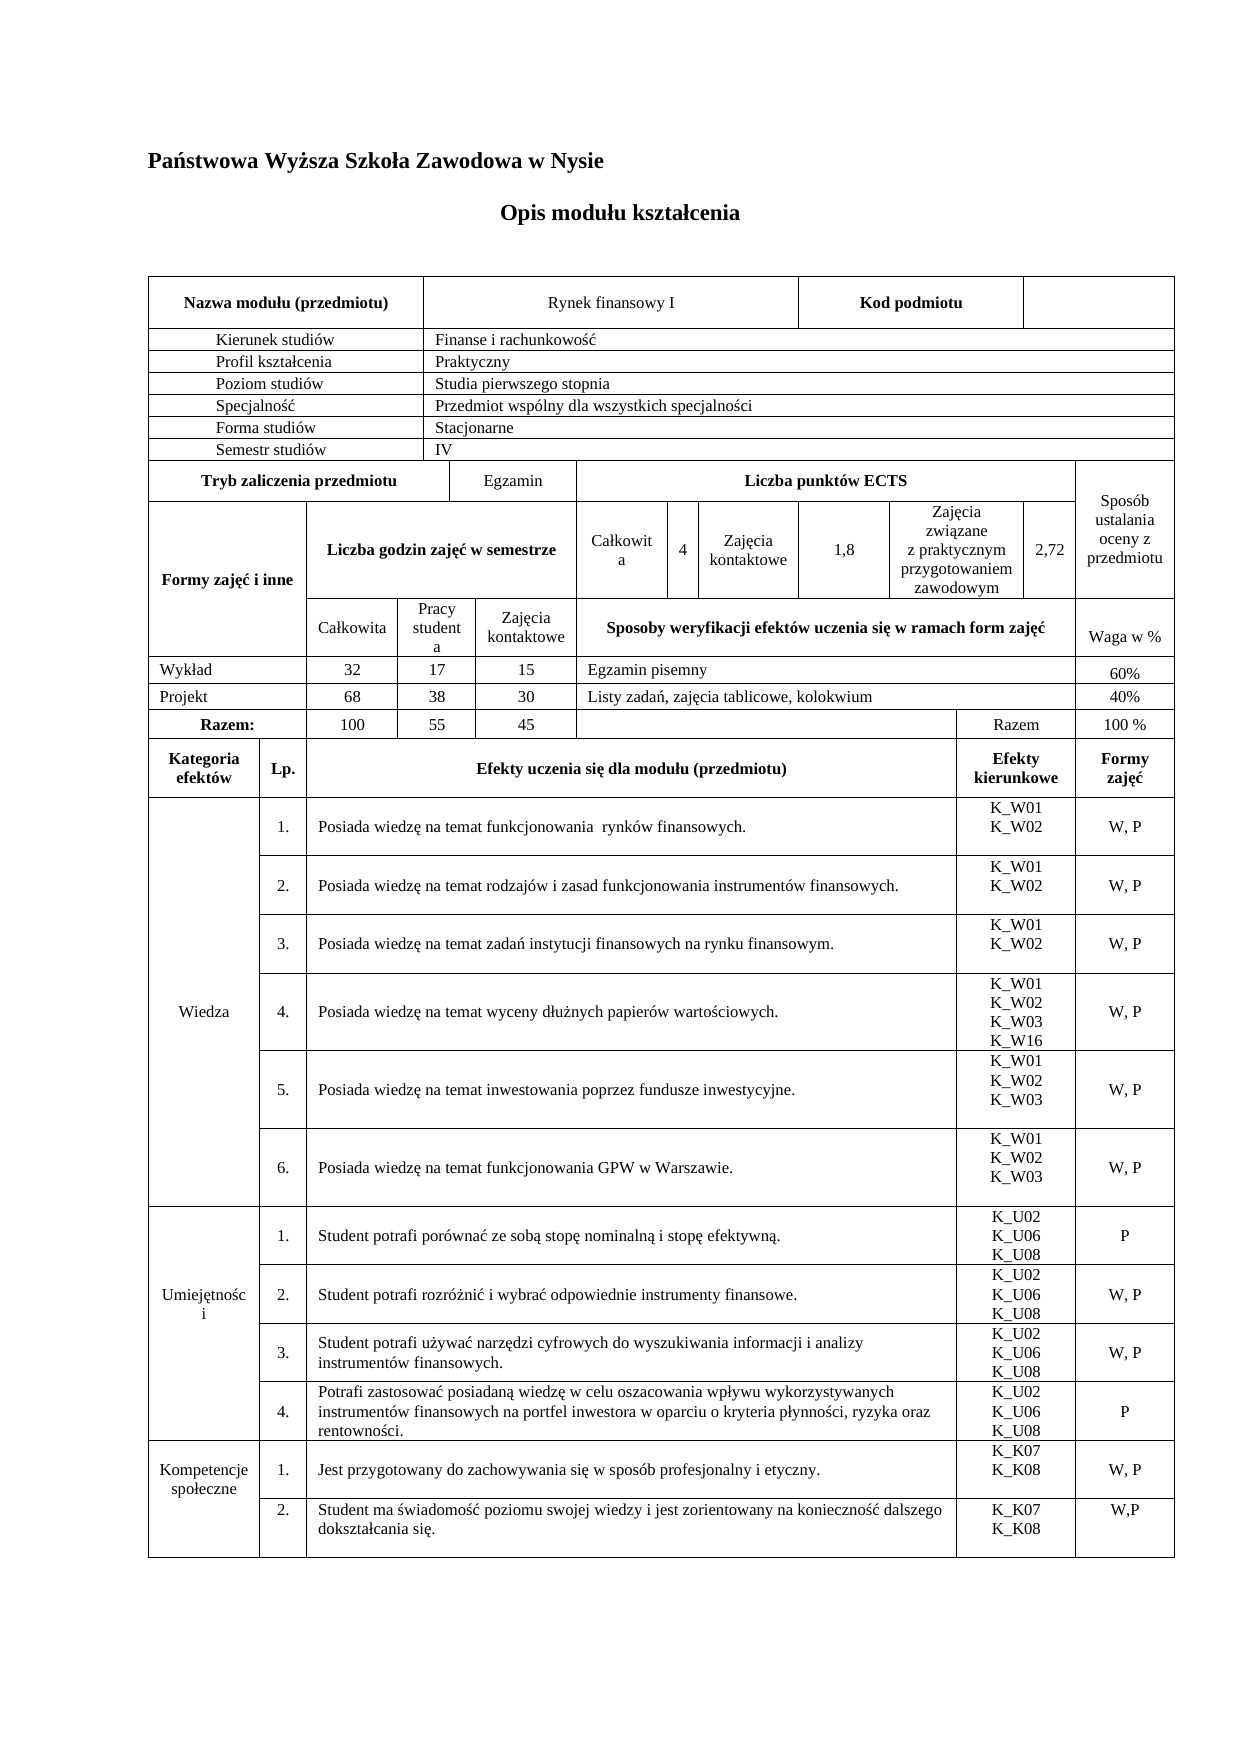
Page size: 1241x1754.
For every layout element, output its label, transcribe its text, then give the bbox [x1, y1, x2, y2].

table_cell Efekty kierunkowe [957, 739, 1075, 797]
table_cell K_W01 K_W02 K_W03 [957, 1051, 1075, 1128]
table_cell Lp. [260, 739, 306, 797]
table_cell Stacjonarne [424, 417, 1174, 438]
table_cell Kompetencje społeczne [149, 1441, 259, 1557]
table_cell 55 [398, 710, 475, 738]
table_cell K_U02 K_U06 K_U08 [957, 1265, 1075, 1323]
table_cell K_K07 K_K08 [957, 1499, 1075, 1557]
table_cell 2. [260, 1265, 306, 1323]
table_cell Kierunek studiów [149, 329, 423, 350]
table_cell W, P [1076, 1265, 1174, 1323]
table_cell 1,8 [799, 502, 889, 597]
table_cell K_W01 K_W02 [957, 798, 1075, 855]
table_cell W, P [1076, 974, 1174, 1050]
table_cell 30 [476, 684, 576, 709]
table_cell Zajęcia kontaktowe [476, 599, 576, 656]
table_cell Efekty uczenia się dla modułu (przedmiotu) [307, 739, 956, 797]
table_cell K_W01 K_W02 K_W03 K_W16 [957, 974, 1075, 1050]
table_cell Egzamin [450, 461, 576, 501]
table_header [1024, 277, 1174, 328]
table_cell 38 [398, 684, 475, 709]
table_cell K_W01 K_W02 [957, 915, 1075, 972]
table_cell [577, 710, 956, 738]
table_cell 15 [476, 657, 576, 683]
table_cell W, P [1076, 856, 1174, 914]
table_cell 1. [260, 1441, 306, 1498]
table_cell Liczba punktów ECTS [577, 461, 1075, 501]
table_cell 100 % [1076, 710, 1174, 738]
table_cell K_K07 K_K08 [957, 1441, 1075, 1498]
table_cell IV [424, 439, 1174, 459]
table_cell K_U02 K_U06 K_U08 [957, 1324, 1075, 1381]
table_cell Razem: [149, 710, 306, 738]
table_cell Poziom studiów [149, 373, 423, 394]
table_cell Egzamin pisemny [577, 657, 1075, 683]
text Opis modułu kształcenia [148, 199, 1093, 225]
table_cell W, P [1076, 1324, 1174, 1381]
table_cell Listy zadań, zajęcia tablicowe, kolokwium [577, 684, 1075, 709]
table_cell Posiada wiedzę na temat funkcjonowania rynków finansowych. [307, 798, 956, 855]
table_cell P [1076, 1207, 1174, 1264]
table_cell Posiada wiedzę na temat rodzajów i zasad funkcjonowania instrumentów finansowych. [307, 856, 956, 914]
table_cell Tryb zaliczenia przedmiotu [149, 461, 449, 501]
table_header Rynek finansowy I [424, 277, 798, 328]
table_cell Forma studiów [149, 417, 423, 438]
table_cell Sposób ustalania oceny z przedmiotu [1076, 461, 1174, 597]
table_cell 60% [1076, 657, 1174, 683]
table_cell Wiedza [149, 798, 259, 1206]
table_cell K_W01 K_W02 [957, 856, 1075, 914]
table_cell K_U02 K_U06 K_U08 [957, 1207, 1075, 1264]
table_cell Razem [957, 710, 1075, 738]
table_cell 40% [1076, 684, 1174, 709]
table_cell 6. [260, 1129, 306, 1206]
table_cell Student potrafi rozróżnić i wybrać odpowiednie instrumenty finansowe. [307, 1265, 956, 1323]
table_cell 3. [260, 1324, 306, 1381]
table_cell 2,72 [1024, 502, 1075, 597]
table_cell Formy zajęć i inne [149, 502, 306, 656]
table_cell Posiada wiedzę na temat inwestowania poprzez fundusze inwestycyjne. [307, 1051, 956, 1128]
table_cell W, P [1076, 1051, 1174, 1128]
table_cell Praktyczny [424, 351, 1174, 372]
table_cell 17 [398, 657, 475, 683]
table_cell W, P [1076, 1441, 1174, 1498]
table_cell 4 [668, 502, 698, 597]
table_cell Jest przygotowany do zachowywania się w sposób profesjonalny i etyczny. [307, 1441, 956, 1498]
table_cell Posiada wiedzę na temat funkcjonowania GPW w Warszawie. [307, 1129, 956, 1206]
table_cell 5. [260, 1051, 306, 1128]
table_cell Liczba godzin zajęć w semestrze [307, 502, 576, 597]
table_cell 45 [476, 710, 576, 738]
table_cell [149, 1381, 259, 1440]
table_cell P [1076, 1382, 1174, 1440]
table_cell Formy zajęć [1076, 739, 1174, 797]
table_cell 4. [260, 1382, 306, 1440]
table_cell Posiada wiedzę na temat zadań instytucji finansowych na rynku finansowym. [307, 915, 956, 972]
table_cell 2. [260, 1499, 306, 1557]
table_cell Studia pierwszego stopnia [424, 373, 1174, 394]
table_cell W, P [1076, 1129, 1174, 1206]
table_cell Student potrafi używać narzędzi cyfrowych do wyszukiwania informacji i analizy instrumentów finansowych. [307, 1324, 956, 1381]
table_cell Semestr studiów [149, 439, 423, 459]
table_cell Student ma świadomość poziomu swojej wiedzy i jest zorientowany na konieczność dalszego dokształcania się. [307, 1499, 956, 1557]
table_cell Pracy studenta [398, 599, 475, 656]
table_cell Specjalność [149, 395, 423, 416]
table_cell Waga w % [1076, 599, 1174, 656]
table_cell Projekt [149, 684, 306, 709]
table_cell W, P [1076, 798, 1174, 855]
table_cell Student potrafi porównać ze sobą stopę nominalną i stopę efektywną. [307, 1207, 956, 1264]
table_cell Potrafi zastosować posiadaną wiedzę w celu oszacowania wpływu wykorzystywanych instrumentów finansowych na portfel inwestora w oparciu o kryteria płynności, ryzyka oraz rentowności. [307, 1382, 956, 1440]
table_header Kod podmiotu [799, 277, 1023, 328]
table_cell Całkowita [307, 599, 397, 656]
table_cell 1. [260, 798, 306, 855]
table_cell Zajęcia związane z praktycznym przygotowaniem zawodowym [890, 502, 1023, 597]
table_cell Wykład [149, 657, 306, 683]
table_cell 2. [260, 856, 306, 914]
table_cell Posiada wiedzę na temat wyceny dłużnych papierów wartościowych. [307, 974, 956, 1050]
table_cell W, P [1076, 915, 1174, 972]
table_cell Całkowita [577, 502, 667, 597]
table_cell 68 [307, 684, 397, 709]
table_cell 4. [260, 974, 306, 1050]
table_cell K_U02 K_U06 K_U08 [957, 1382, 1075, 1440]
table_cell Sposoby weryfikacji efektów uczenia się w ramach form zajęć [577, 599, 1075, 656]
text Państwowa Wyższa Szkoła Zawodowa w Nysie [148, 148, 1093, 174]
table_cell Profil kształcenia [149, 351, 423, 372]
table_cell W,P [1076, 1499, 1174, 1557]
table_cell 100 [307, 710, 397, 738]
table_cell Przedmiot wspólny dla wszystkich specjalności [424, 395, 1174, 416]
table_cell Zajęcia kontaktowe [699, 502, 798, 597]
table_cell 1. [260, 1207, 306, 1264]
table_cell K_W01 K_W02 K_W03 [957, 1129, 1075, 1206]
table_cell Umiejętności [149, 1207, 259, 1381]
table_cell Kategoria efektów [149, 739, 259, 797]
table_cell 32 [307, 657, 397, 683]
table_header Nazwa modułu (przedmiotu) [149, 277, 423, 328]
table_cell 3. [260, 915, 306, 972]
table_cell Finanse i rachunkowość [424, 329, 1174, 350]
